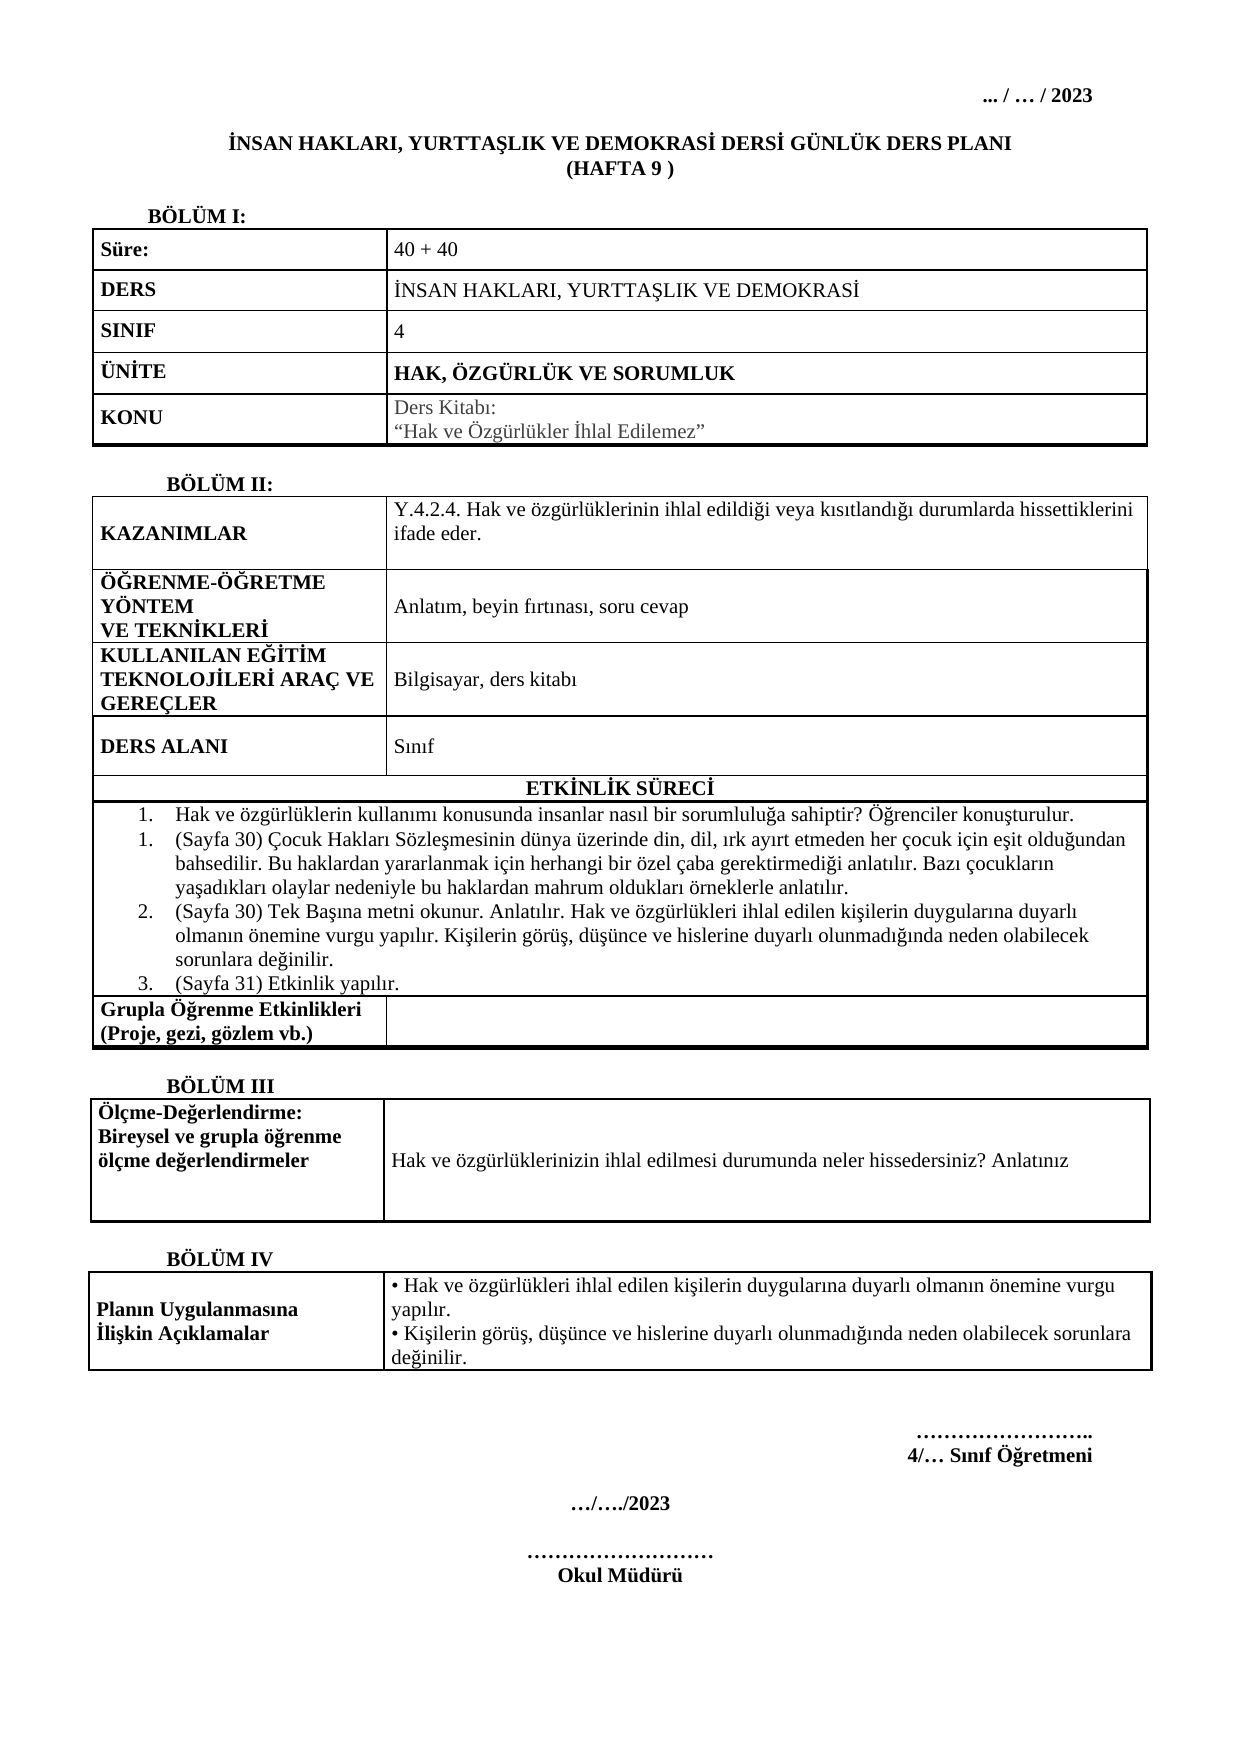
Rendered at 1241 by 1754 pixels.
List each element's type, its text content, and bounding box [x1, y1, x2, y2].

table_header KAZANIMLAR [93, 497, 386, 569]
text …………………….. [148, 1419, 1093, 1443]
subtitle BÖLÜM IV [148, 1246, 1093, 1271]
table_header Süre: [94, 230, 386, 269]
text BÖLÜM I: [148, 203, 1093, 228]
table_cell Sınıf [387, 717, 1146, 775]
table_header Hak ve özgürlüklerinizin ihlal edilmesi durumunda neler hissedersiniz? Anlatınız [385, 1100, 1149, 1220]
table_cell SINIF [94, 311, 386, 352]
table_cell Anlatım, beyin fırtınası, soru cevap [387, 570, 1146, 642]
table_cell DERS [94, 271, 386, 310]
table_cell KONU [94, 395, 386, 443]
table_header Planın Uygulanmasına İlişkin Açıklamalar [90, 1273, 383, 1369]
table_cell Ders Kitabı: “Hak ve Özgürlükler İhlal Edilemez” [388, 395, 1146, 443]
table_cell 4 [388, 311, 1146, 352]
text İNSAN HAKLARI, YURTTAŞLIK VE DEMOKRASİ DERSİ GÜNLÜK DERS PLANI [148, 131, 1093, 155]
table_cell Hak ve özgürlüklerin kullanımı konusunda insanlar nasıl bir sorumluluğa sahiptir? Öğrenciler konuşturulur. (Sayfa 30) Çocuk Hakları Sözleşmesinin dünya üzerinde din, dil, ırk ayırt etmeden her çocuk için eşit olduğundan bahsedilir. Bu haklardan yararlanmak için herhangi bir özel çaba gerektirmediği anlatılır. Bazı çocukların yaşadıkları olaylar nedeniyle bu haklardan mahrum oldukları örneklerle anlatılır. (Sayfa 30) Tek Başına metni okunur. Anlatılır. Hak ve özgürlükleri ihlal edilen kişilerin duygularına duyarlı olmanın önemine vurgu yapılır. Kişilerin görüş, düşünce ve hislerine duyarlı olunmadığında neden olabilecek sorunlara değinilir. (Sayfa 31) Etkinlik yapılır. [94, 803, 1146, 995]
table_cell İNSAN HAKLARI, YURTTAŞLIK VE DEMOKRASİ [388, 271, 1146, 310]
table_cell ETKİNLİK SÜRECİ [94, 776, 1146, 800]
text BÖLÜM II: [148, 471, 1093, 496]
table_cell Bilgisayar, ders kitabı [387, 643, 1146, 715]
table_cell KULLANILAN EĞİTİM TEKNOLOJİLERİ ARAÇ VE GEREÇLER [93, 643, 386, 715]
table_cell Grupla Öğrenme Etkinlikleri (Proje, gezi, gözlem vb.) [94, 997, 386, 1045]
table_cell DERS ALANI [94, 717, 386, 775]
table_header Ölçme-Değerlendirme: Bireysel ve grupla öğrenme ölçme değerlendirmeler [92, 1100, 383, 1220]
table_cell ÜNİTE [94, 353, 386, 393]
text 4/… Sınıf Öğretmeni [148, 1443, 1093, 1467]
text (HAFTA 9 ) [148, 155, 1093, 179]
table_header Y.4.2.4. Hak ve özgürlüklerinin ihlal edildiği veya kısıtlandığı durumlarda hissettiklerini ifade eder. [387, 497, 1147, 569]
text ……………………… [148, 1539, 1093, 1563]
table_cell HAK, ÖZGÜRLÜK VE SORUMLUK [388, 353, 1146, 393]
text Okul Müdürü [148, 1563, 1093, 1587]
table_cell ÖĞRENME-ÖĞRETME YÖNTEM VE TEKNİKLERİ [93, 570, 386, 642]
subtitle BÖLÜM III [148, 1074, 1093, 1098]
table_header 40 + 40 [388, 230, 1146, 269]
table_header • Hak ve özgürlükleri ihlal edilen kişilerin duygularına duyarlı olmanın önemine vurgu yapılır. • Kişilerin görüş, düşünce ve hislerine duyarlı olunmadığında neden olabilecek sorunlara değinilir. [385, 1273, 1150, 1369]
text …/…./2023 [148, 1491, 1093, 1515]
table_cell [387, 997, 1146, 1045]
text ... / … / 2023 [148, 83, 1093, 107]
